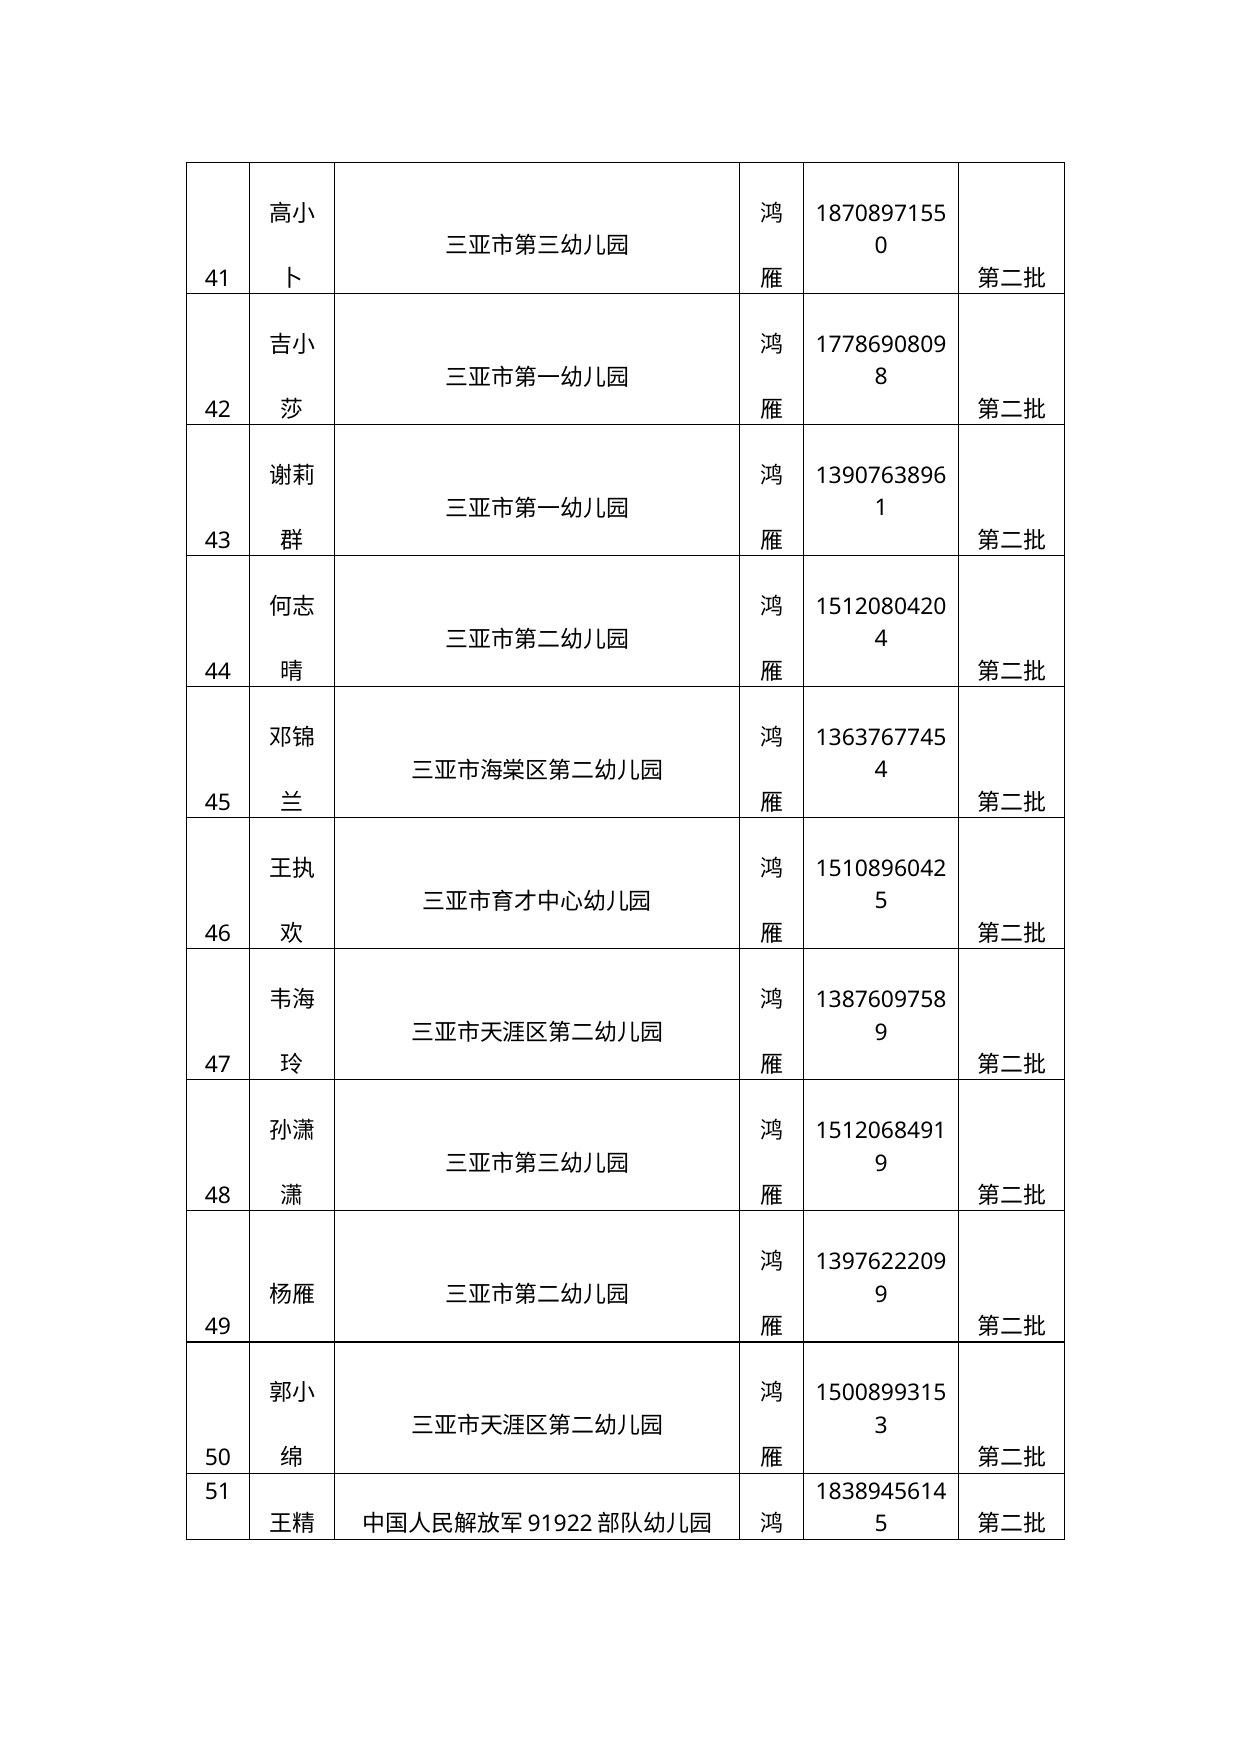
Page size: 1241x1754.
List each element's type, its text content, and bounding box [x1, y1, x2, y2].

table_cell 三亚市第二幼儿园 [335, 1211, 739, 1341]
table_cell 第二批 [959, 425, 1064, 555]
table_cell 鸿雁 [740, 294, 803, 424]
table_cell 15120804204 [804, 556, 958, 686]
table_cell 13976222099 [804, 1211, 958, 1341]
table_cell 第二批 [959, 556, 1064, 686]
table_cell 49 [187, 1211, 249, 1341]
table_cell 三亚市海棠区第二幼儿园 [335, 687, 739, 817]
table_cell 45 [187, 687, 249, 817]
table_cell 鸿雁 [740, 425, 803, 555]
table_cell 17786908098 [804, 294, 958, 424]
table_cell 高小卜 [250, 163, 334, 293]
table_cell 46 [187, 818, 249, 948]
table_cell 18708971550 [804, 163, 958, 293]
table_cell 第二批 [959, 163, 1064, 293]
table_cell 吉小莎 [250, 294, 334, 424]
table_cell 第二批 [959, 294, 1064, 424]
table_cell 第二批 [959, 1211, 1064, 1341]
table_cell 15108960425 [804, 818, 958, 948]
table_cell 43 [187, 425, 249, 555]
table_cell 三亚市第二幼儿园 [335, 556, 739, 686]
table_cell 鸿雁 [740, 1474, 803, 1538]
table_cell 三亚市第一幼儿园 [335, 294, 739, 424]
table_cell 13876097589 [804, 949, 958, 1079]
table_cell 鸿雁 [740, 1211, 803, 1341]
table_cell 王执欢 [250, 818, 334, 948]
table_cell 13907638961 [804, 425, 958, 555]
table_cell 鸿雁 [740, 1343, 803, 1472]
table_cell 鸿雁 [740, 1080, 803, 1210]
table_cell 三亚市育才中心幼儿园 [335, 818, 739, 948]
table_cell 第二批 [959, 818, 1064, 948]
table_cell 13637677454 [804, 687, 958, 817]
table_cell 51 [187, 1474, 249, 1538]
table_cell 三亚市天涯区第二幼儿园 [335, 1343, 739, 1472]
table_cell 第二批 [959, 1080, 1064, 1210]
table_cell 47 [187, 949, 249, 1079]
table_cell 韦海玲 [250, 949, 334, 1079]
table_cell 杨雁 [250, 1211, 334, 1341]
table_cell 第二批 [959, 687, 1064, 817]
table_cell 三亚市第一幼儿园 [335, 425, 739, 555]
table_cell 孙潇潇 [250, 1080, 334, 1210]
table_cell 邓锦兰 [250, 687, 334, 817]
table_cell 第二批 [959, 949, 1064, 1079]
table_cell 何志晴 [250, 556, 334, 686]
table_cell 第二批 [959, 1474, 1064, 1538]
table_cell 50 [187, 1343, 249, 1472]
table_cell 鸿雁 [740, 818, 803, 948]
table_cell 三亚市天涯区第二幼儿园 [335, 949, 739, 1079]
table_cell 48 [187, 1080, 249, 1210]
table_cell 谢莉群 [250, 425, 334, 555]
table_cell 三亚市第三幼儿园 [335, 1080, 739, 1210]
table_cell 15120684919 [804, 1080, 958, 1210]
table_cell 18389456145 [804, 1474, 958, 1538]
table_cell 第二批 [959, 1343, 1064, 1472]
table_cell 42 [187, 294, 249, 424]
table_cell 王精专 [250, 1474, 334, 1538]
table_cell 41 [187, 163, 249, 293]
table_cell 44 [187, 556, 249, 686]
table_cell 15008993153 [804, 1343, 958, 1472]
table_cell 鸿雁 [740, 949, 803, 1079]
table_cell 鸿雁 [740, 556, 803, 686]
table_cell 中国人民解放军91922部队幼儿园 [335, 1474, 739, 1538]
table_cell 鸿雁 [740, 163, 803, 293]
table_cell 郭小绵 [250, 1343, 334, 1472]
table_cell 鸿雁 [740, 687, 803, 817]
table_cell 三亚市第三幼儿园 [335, 163, 739, 293]
